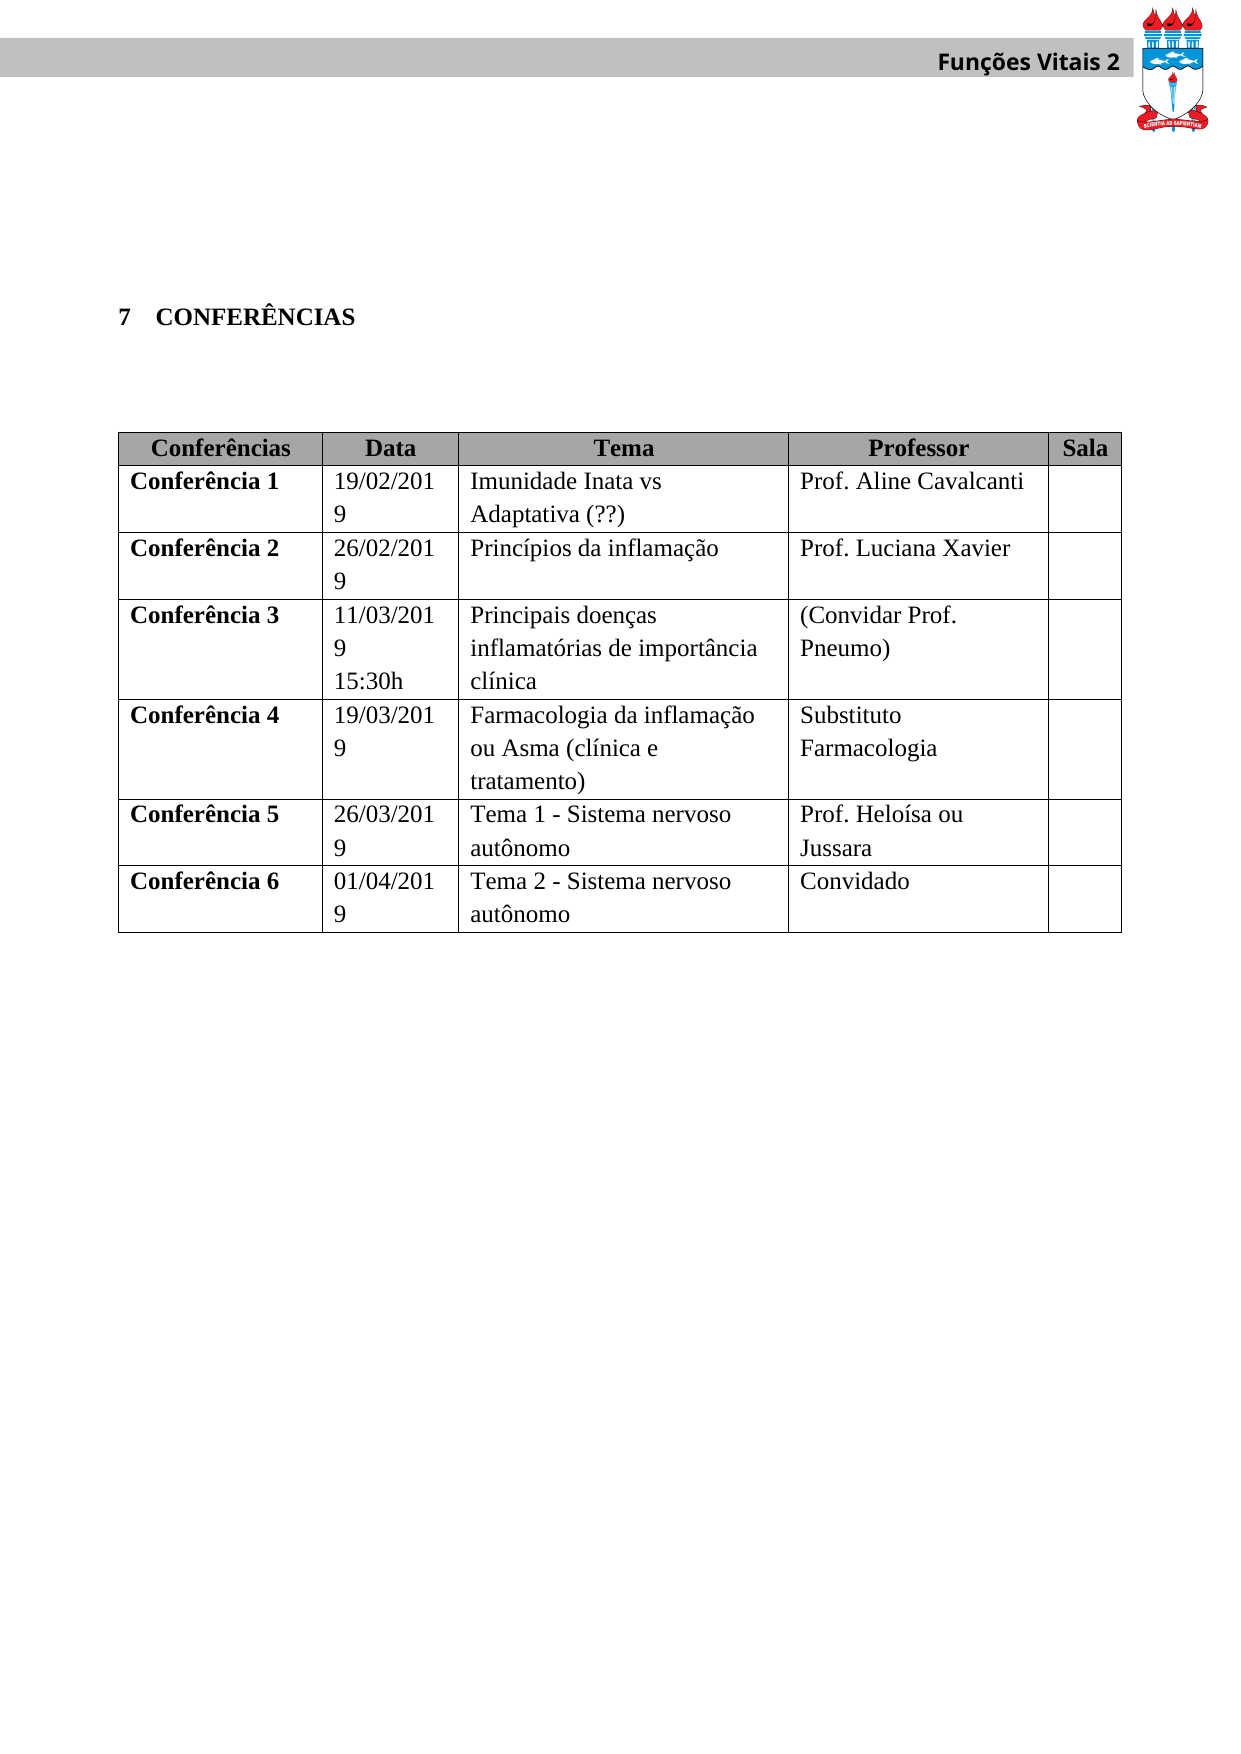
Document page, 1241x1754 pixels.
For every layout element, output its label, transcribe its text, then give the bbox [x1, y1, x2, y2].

table_header Conferências [119, 433, 322, 465]
table_cell 26/03/2019 [323, 800, 458, 865]
table_cell Imunidade Inata vs Adaptativa (??) [459, 466, 788, 532]
table_cell Conferência 4 [119, 700, 322, 798]
table_cell 01/04/2019 [323, 866, 458, 932]
table_cell Conferência 1 [119, 466, 322, 532]
table_cell Prof. Heloísa ou Jussara [789, 800, 1048, 865]
list CONFERÊNCIAS [118, 302, 1122, 331]
table_header Professor [789, 433, 1048, 465]
table_cell Conferência 5 [119, 800, 322, 865]
table_cell Tema 1 - Sistema nervoso autônomo [459, 800, 788, 865]
table_cell Conferência 2 [119, 533, 322, 599]
picture [1133, 0, 1215, 134]
table_header Tema [459, 433, 788, 465]
table_cell Conferência 3 [119, 600, 322, 699]
table_cell [1049, 800, 1121, 865]
table_cell (Convidar Prof. Pneumo) [789, 600, 1048, 699]
table_cell Conferência 6 [119, 866, 322, 932]
table_cell Princípios da inflamação [459, 533, 788, 599]
table_cell 11/03/2019 15:30h [323, 600, 458, 699]
table_cell Tema 2 - Sistema nervoso autônomo [459, 866, 788, 932]
table_header Sala [1049, 433, 1121, 465]
table_cell 19/03/2019 [323, 700, 458, 798]
table_cell 19/02/2019 [323, 466, 458, 532]
table_cell [1049, 866, 1121, 932]
table_header Data [323, 433, 458, 465]
table_cell [1049, 466, 1121, 532]
table_cell [1049, 600, 1121, 699]
table_cell 26/02/2019 [323, 533, 458, 599]
table_cell Convidado [789, 866, 1048, 932]
table_cell Substituto Farmacologia [789, 700, 1048, 798]
table_cell [1049, 700, 1121, 798]
table_cell Prof. Luciana Xavier [789, 533, 1048, 599]
table_cell Prof. Aline Cavalcanti [789, 466, 1048, 532]
table_cell [1049, 533, 1121, 599]
table_cell Principais doenças inflamatórias de importância clínica [459, 600, 788, 699]
table_cell Farmacologia da inflamação ou Asma (clínica e tratamento) [459, 700, 788, 798]
